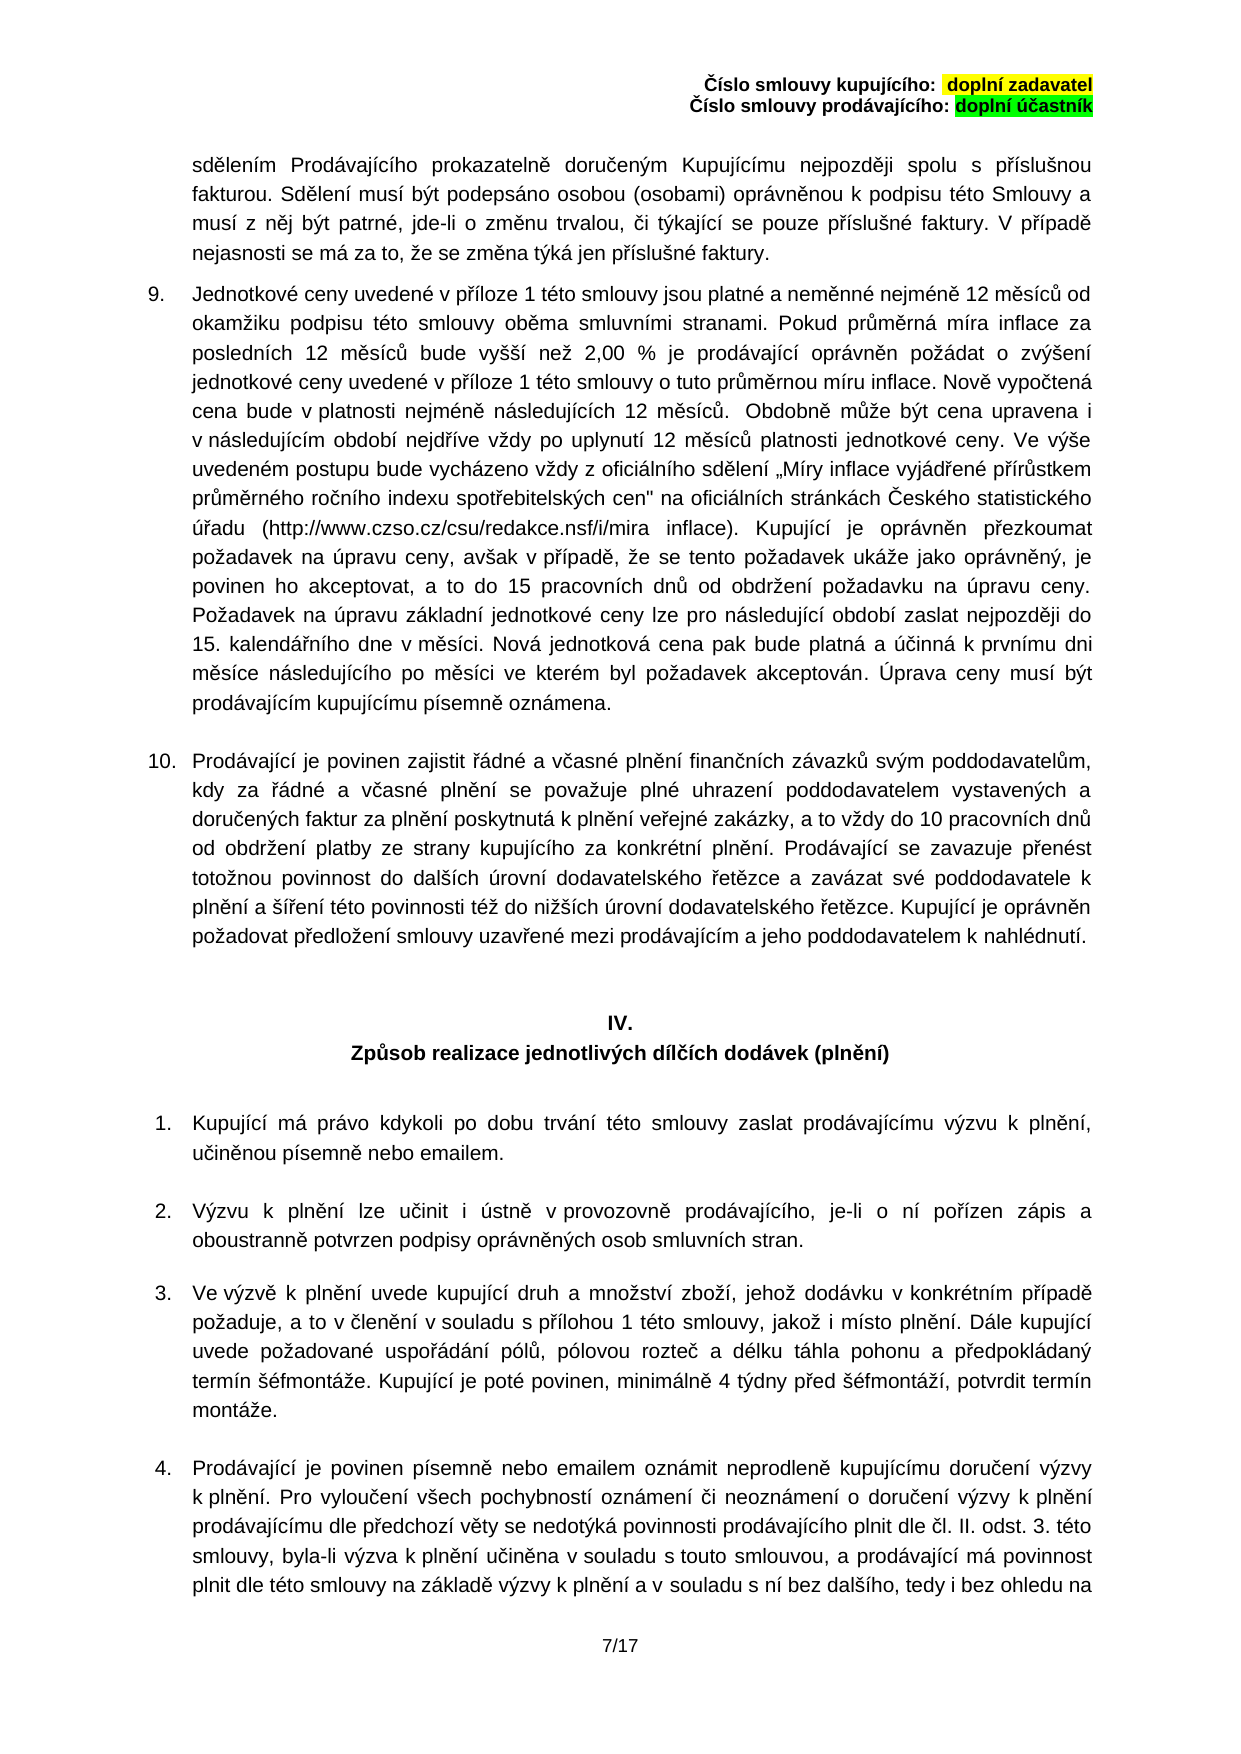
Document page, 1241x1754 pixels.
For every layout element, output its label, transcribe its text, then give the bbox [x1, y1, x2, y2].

list Ve výzvě k plnění uvede kupující druh a množství zboží, jehož dodávku v konkrétním případě požaduje, a to v členění v souladu s přílohou 1 této smlouvy, jakož i místo plnění. Dále kupující uvede požadované uspořádání pólů, pólovou rozteč a délku táhla pohonu a předpokládaný termín šéfmontáže. Kupující je poté povinen, minimálně 4 týdny před šéfmontáží, potvrdit termín montáže. [154, 1276, 1093, 1422]
list Kupující má právo kdykoli po dobu trvání této smlouvy zaslat prodávajícímu výzvu k plnění, učiněnou písemně nebo emailem. [154, 1106, 1093, 1164]
text Způsob realizace jednotlivých dílčích dodávek (plnění) [148, 1035, 1093, 1064]
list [154, 1451, 1093, 1597]
list Prodávající je povinen zajistit řádné a včasné plnění finančních závazků svým poddodavatelům, kdy za řádné a včasné plnění se považuje plné uhrazení poddodavatelem vystavených a doručených faktur za plnění poskytnutá k plnění veřejné zakázky, a to vždy do 10 pracovních dnů od obdržení platby ze strany kupujícího za konkrétní plnění. Prodávající se zavazuje přenést totožnou povinnost do dalších úrovní dodavatelského řetězce a zavázat své poddodavatele k plnění a šíření této povinnosti též do nižších úrovní dodavatelského řetězce. Kupující je oprávněn požadovat předložení smlouvy uzavřené mezi prodávajícím a jeho poddodavatelem k nahlédnutí. [148, 743, 1093, 948]
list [148, 148, 1093, 264]
list Výzvu k plnění lze učinit i ústně v provozovně prodávajícího, je-li o ní pořízen zápis a oboustranně potvrzen podpisy oprávněných osob smluvních stran. [154, 1193, 1093, 1252]
text IV. [148, 1006, 1093, 1035]
list Jednotkové ceny uvedené v příloze 1 této smlouvy jsou platné a neměnné nejméně 12 měsíců od okamžiku podpisu této smlouvy oběma smluvními stranami. Pokud průměrná míra inflace za posledních 12 měsíců bude vyšší než 2,00 % je prodávající oprávněn požádat o zvýšení jednotkové ceny uvedené v příloze 1 této smlouvy o tuto průměrnou míru inflace. Nově vypočtená cena bude v platnosti nejméně následujících 12 měsíců. Obdobně může být cena upravena i v následujícím období nejdříve vždy po uplynutí 12 měsíců platnosti jednotkové ceny. Ve výše uvedeném postupu bude vycházeno vždy z oficiálního sdělení „Míry inflace vyjádřené přírůstkem průměrného ročního indexu spotřebitelských cen" na oficiálních stránkách Českého statistického úřadu (http://www.czso.cz/csu/redakce.nsf/i/mira inflace). Kupující je oprávněn přezkoumat požadavek na úpravu ceny, avšak v případě, že se tento požadavek ukáže jako oprávněný, je povinen ho akceptovat, a to do 15 pracovních dnů od obdržení požadavku na úpravu ceny. Požadavek na úpravu základní jednotkové ceny lze pro následující období zaslat nejpozději do 15. kalendářního dne v měsíci. Nová jednotková cena pak bude platná a účinná k prvnímu dni měsíce následujícího po měsíci ve kterém byl požadavek akceptován. Úprava ceny musí být prodávajícím kupujícímu písemně oznámena. [148, 277, 1093, 714]
